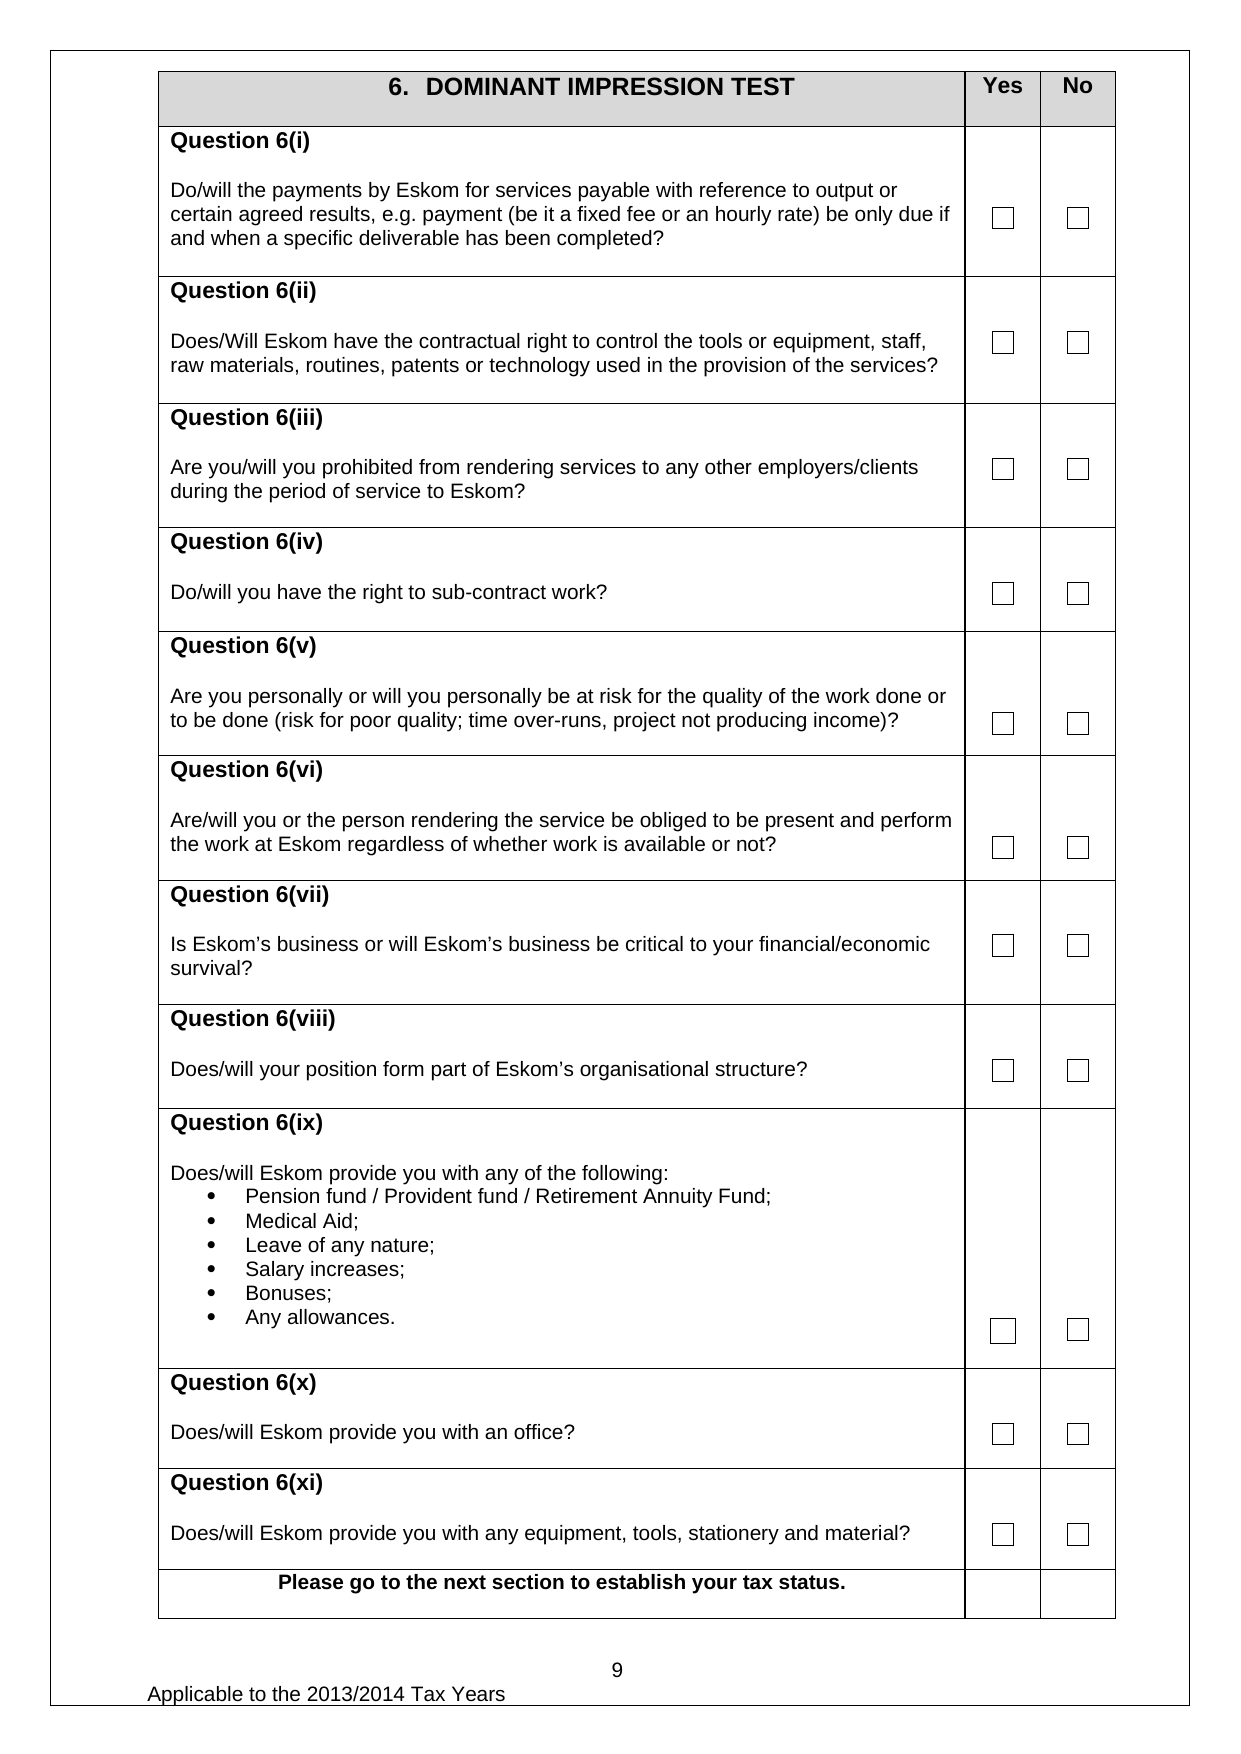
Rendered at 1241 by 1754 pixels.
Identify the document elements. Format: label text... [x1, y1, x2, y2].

table_cell [966, 1369, 1040, 1468]
table_cell [966, 528, 1040, 631]
table_cell [1041, 277, 1115, 403]
table_cell Question 6(iv) Do/will you have the right to sub-contract work? [159, 528, 964, 631]
table_cell [1041, 528, 1115, 631]
table_cell [966, 756, 1040, 880]
table_cell Question 6(vii) Is Eskom’s business or will Eskom’s business be critical to your financial/economic survival? [159, 881, 964, 1004]
table_cell [966, 277, 1040, 403]
table_cell Question 6(vi) Are/will you or the person rendering the service be obliged to be present and perform the work at Eskom regardless of whether work is available or not? [159, 756, 964, 880]
table_cell [966, 404, 1040, 527]
table_cell [966, 1109, 1040, 1368]
table_cell [1041, 127, 1115, 276]
table_cell Question 6(v) Are you personally or will you personally be at risk for the quality of the work done or to be done (risk for poor quality; time over-runs, project not producing income)? [159, 632, 964, 755]
table_cell [1041, 881, 1115, 1004]
table_cell Question 6(ii) Does/Will Eskom have the contractual right to control the tools or equipment, staff, raw materials, routines, patents or technology used in the provision of the services? [159, 277, 964, 403]
table_cell [1041, 404, 1115, 527]
table_cell [966, 1469, 1040, 1568]
table_cell Question 6(ix) Does/will Eskom provide you with any of the following: Pension fund / Provident fund / Retirement Annuity Fund; Medical Aid; Leave of any nature; Salary increases; Bonuses; Any allowances. [159, 1109, 964, 1368]
table_cell Question 6(xi) Does/will Eskom provide you with any equipment, tools, stationery and material? [159, 1469, 964, 1568]
table_cell Please go to the next section to establish your tax status. [159, 1570, 964, 1617]
table_header No [1041, 72, 1115, 126]
table_cell Question 6(iii) Are you/will you prohibited from rendering services to any other employers/clients during the period of service to Eskom? [159, 404, 964, 527]
table_header Yes [966, 72, 1040, 126]
table_cell [966, 1570, 1040, 1617]
table_cell [1041, 1109, 1115, 1368]
table_cell [966, 1005, 1040, 1108]
table_cell [1041, 1005, 1115, 1108]
table_cell [1041, 1570, 1115, 1617]
table_cell [966, 632, 1040, 755]
table_header DOMINANT IMPRESSION TEST [159, 72, 964, 126]
table_cell Question 6(x) Does/will Eskom provide you with an office? [159, 1369, 964, 1468]
table_cell [1041, 1369, 1115, 1468]
table_cell [1041, 1469, 1115, 1568]
table_cell Question 6(viii) Does/will your position form part of Eskom’s organisational structure? [159, 1005, 964, 1108]
table_cell [1041, 756, 1115, 880]
table_cell Question 6(i) Do/will the payments by Eskom for services payable with reference to output or certain agreed results, e.g. payment (be it a fixed fee or an hourly rate) be only due if and when a specific deliverable has been completed? [159, 127, 964, 276]
table_cell [966, 881, 1040, 1004]
table_cell [1041, 632, 1115, 755]
table_cell [966, 127, 1040, 276]
